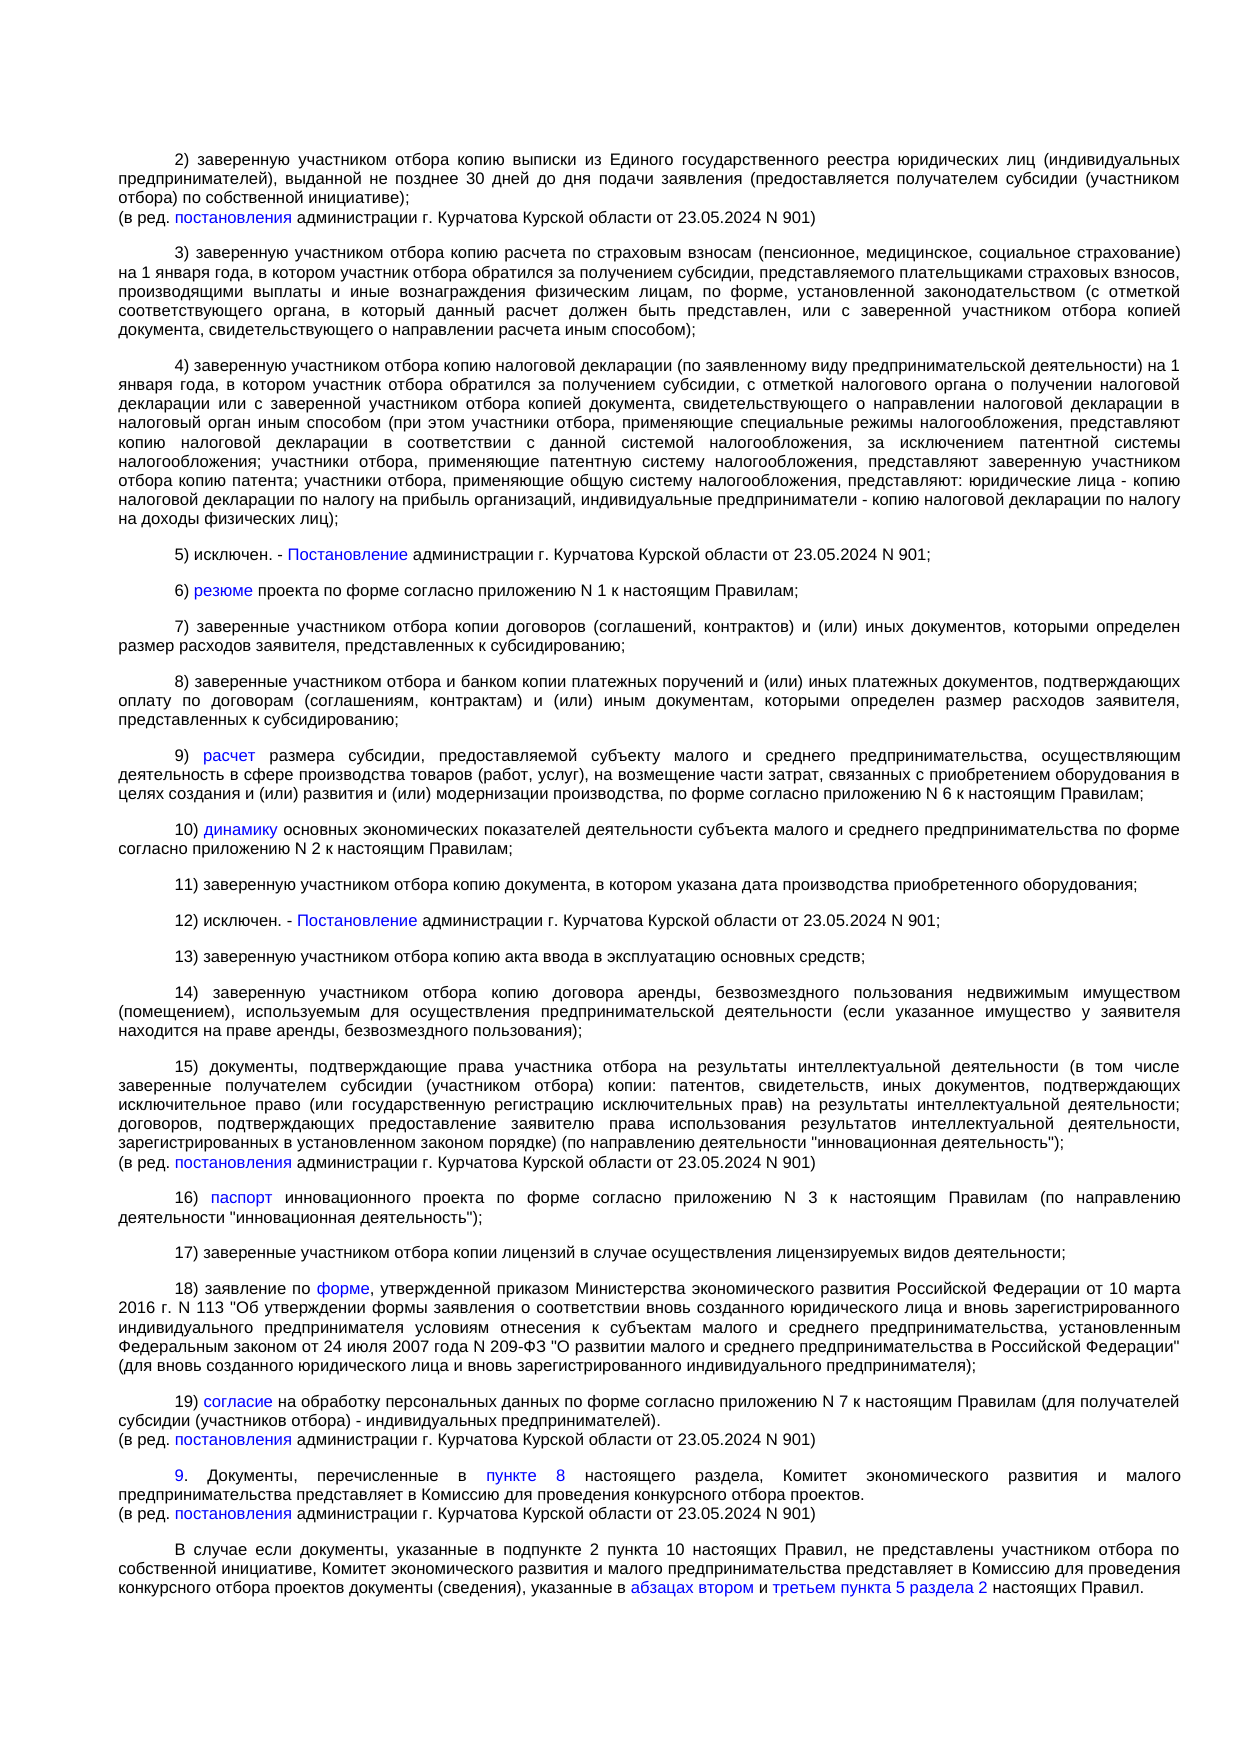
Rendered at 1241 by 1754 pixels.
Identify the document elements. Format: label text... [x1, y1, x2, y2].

text (в ред. постановления администрации г. Курчатова Курской области от 23.05.2024 N 901) [118, 207, 1181, 227]
text 10) динамику основных экономических показателей деятельности субъекта малого и среднего предпринимательства по форме согласно приложению N 2 к настоящим Правилам; [118, 820, 1181, 858]
text 16) паспорт инновационного проекта по форме согласно приложению N 3 к настоящим Правилам (по направлению деятельности "инновационная деятельность"); [118, 1188, 1181, 1227]
text 6) резюме проекта по форме согласно приложению N 1 к настоящим Правилам; [118, 581, 1181, 600]
text 4) заверенную участником отбора копию налоговой декларации (по заявленному виду предпринимательской деятельности) на 1 января года, в котором участник отбора обратился за получением субсидии, с отметкой налогового органа о получении налоговой декларации или с заверенной участником отбора копией документа, свидетельствующего о направлении налоговой декларации в налоговый орган иным способом (при этом участники отбора, применяющие специальные режимы налогообложения, представляют копию налоговой декларации в соответствии с данной системой налогообложения, за исключением патентной системы налогообложения; участники отбора, применяющие патентную систему налогообложения, представляют заверенную участником отбора копию патента; участники отбора, применяющие общую систему налогообложения, представляют: юридические лица - копию налоговой декларации по налогу на прибыль организаций, индивидуальные предприниматели - копию налоговой декларации по налогу на доходы физических лиц); [118, 356, 1181, 528]
text 13) заверенную участником отбора копию акта ввода в эксплуатацию основных средств; [118, 947, 1181, 966]
text 2) заверенную участником отбора копию выписки из Единого государственного реестра юридических лиц (индивидуальных предпринимателей), выданной не позднее 30 дней до дня подачи заявления (предоставляется получателем субсидии (участником отбора) по собственной инициативе); [118, 150, 1181, 207]
text 3) заверенную участником отбора копию расчета по страховым взносам (пенсионное, медицинское, социальное страхование) на 1 января года, в котором участник отбора обратился за получением субсидии, представляемого плательщиками страховых взносов, производящими выплаты и иные вознаграждения физическим лицам, по форме, установленной законодательством (с отметкой соответствующего органа, в который данный расчет должен быть представлен, или с заверенной участником отбора копией документа, свидетельствующего о направлении расчета иным способом); [118, 243, 1181, 339]
text (в ред. постановления администрации г. Курчатова Курской области от 23.05.2024 N 901) [118, 1504, 1181, 1523]
text 14) заверенную участником отбора копию договора аренды, безвозмездного пользования недвижимым имуществом (помещением), используемым для осуществления предпринимательской деятельности (если указанное имущество у заявителя находится на праве аренды, безвозмездного пользования); [118, 982, 1181, 1040]
text 7) заверенные участником отбора копии договоров (соглашений, контрактов) и (или) иных документов, которыми определен размер расходов заявителя, представленных к субсидированию; [118, 617, 1181, 655]
text 18) заявление по форме, утвержденной приказом Министерства экономического развития Российской Федерации от 10 марта 2016 г. N 113 "Об утверждении формы заявления о соответствии вновь созданного юридического лица и вновь зарегистрированного индивидуального предпринимателя условиям отнесения к субъектам малого и среднего предпринимательства, установленным Федеральным законом от 24 июля 2007 года N 209-ФЗ "О развитии малого и среднего предпринимательства в Российской Федерации" (для вновь созданного юридического лица и вновь зарегистрированного индивидуального предпринимателя); [118, 1279, 1181, 1375]
text В случае если документы, указанные в подпункте 2 пункта 10 настоящих Правил, не представлены участником отбора по собственной инициативе, Комитет экономического развития и малого предпринимательства представляет в Комиссию для проведения конкурсного отбора проектов документы (сведения), указанные в абзацах втором и третьем пункта 5 раздела 2 настоящих Правил. [118, 1540, 1181, 1597]
text (в ред. постановления администрации г. Курчатова Курской области от 23.05.2024 N 901) [118, 1430, 1181, 1449]
text 17) заверенные участником отбора копии лицензий в случае осуществления лицензируемых видов деятельности; [118, 1243, 1181, 1262]
text 11) заверенную участником отбора копию документа, в котором указана дата производства приобретенного оборудования; [118, 875, 1181, 894]
text 12) исключен. - Постановление администрации г. Курчатова Курской области от 23.05.2024 N 901; [118, 911, 1181, 930]
text 9) расчет размера субсидии, предоставляемой субъекту малого и среднего предпринимательства, осуществляющим деятельность в сфере производства товаров (работ, услуг), на возмещение части затрат, связанных с приобретением оборудования в целях создания и (или) развития и (или) модернизации производства, по форме согласно приложению N 6 к настоящим Правилам; [118, 746, 1181, 803]
text 15) документы, подтверждающие права участника отбора на результаты интеллектуальной деятельности (в том числе заверенные получателем субсидии (участником отбора) копии: патентов, свидетельств, иных документов, подтверждающих исключительное право (или государственную регистрацию исключительных прав) на результаты интеллектуальной деятельности; договоров, подтверждающих предоставление заявителю права использования результатов интеллектуальной деятельности, зарегистрированных в установленном законом порядке) (по направлению деятельности "инновационная деятельность"); [118, 1057, 1181, 1152]
text 9. Документы, перечисленные в пункте 8 настоящего раздела, Комитет экономического развития и малого предпринимательства представляет в Комиссию для проведения конкурсного отбора проектов. [118, 1466, 1181, 1504]
text 8) заверенные участником отбора и банком копии платежных поручений и (или) иных платежных документов, подтверждающих оплату по договорам (соглашениям, контрактам) и (или) иным документам, которыми определен размер расходов заявителя, представленных к субсидированию; [118, 672, 1181, 729]
text (в ред. постановления администрации г. Курчатова Курской области от 23.05.2024 N 901) [118, 1152, 1181, 1172]
text 19) согласие на обработку персональных данных по форме согласно приложению N 7 к настоящим Правилам (для получателей субсидии (участников отбора) - индивидуальных предпринимателей). [118, 1392, 1181, 1430]
text 5) исключен. - Постановление администрации г. Курчатова Курской области от 23.05.2024 N 901; [118, 545, 1181, 564]
